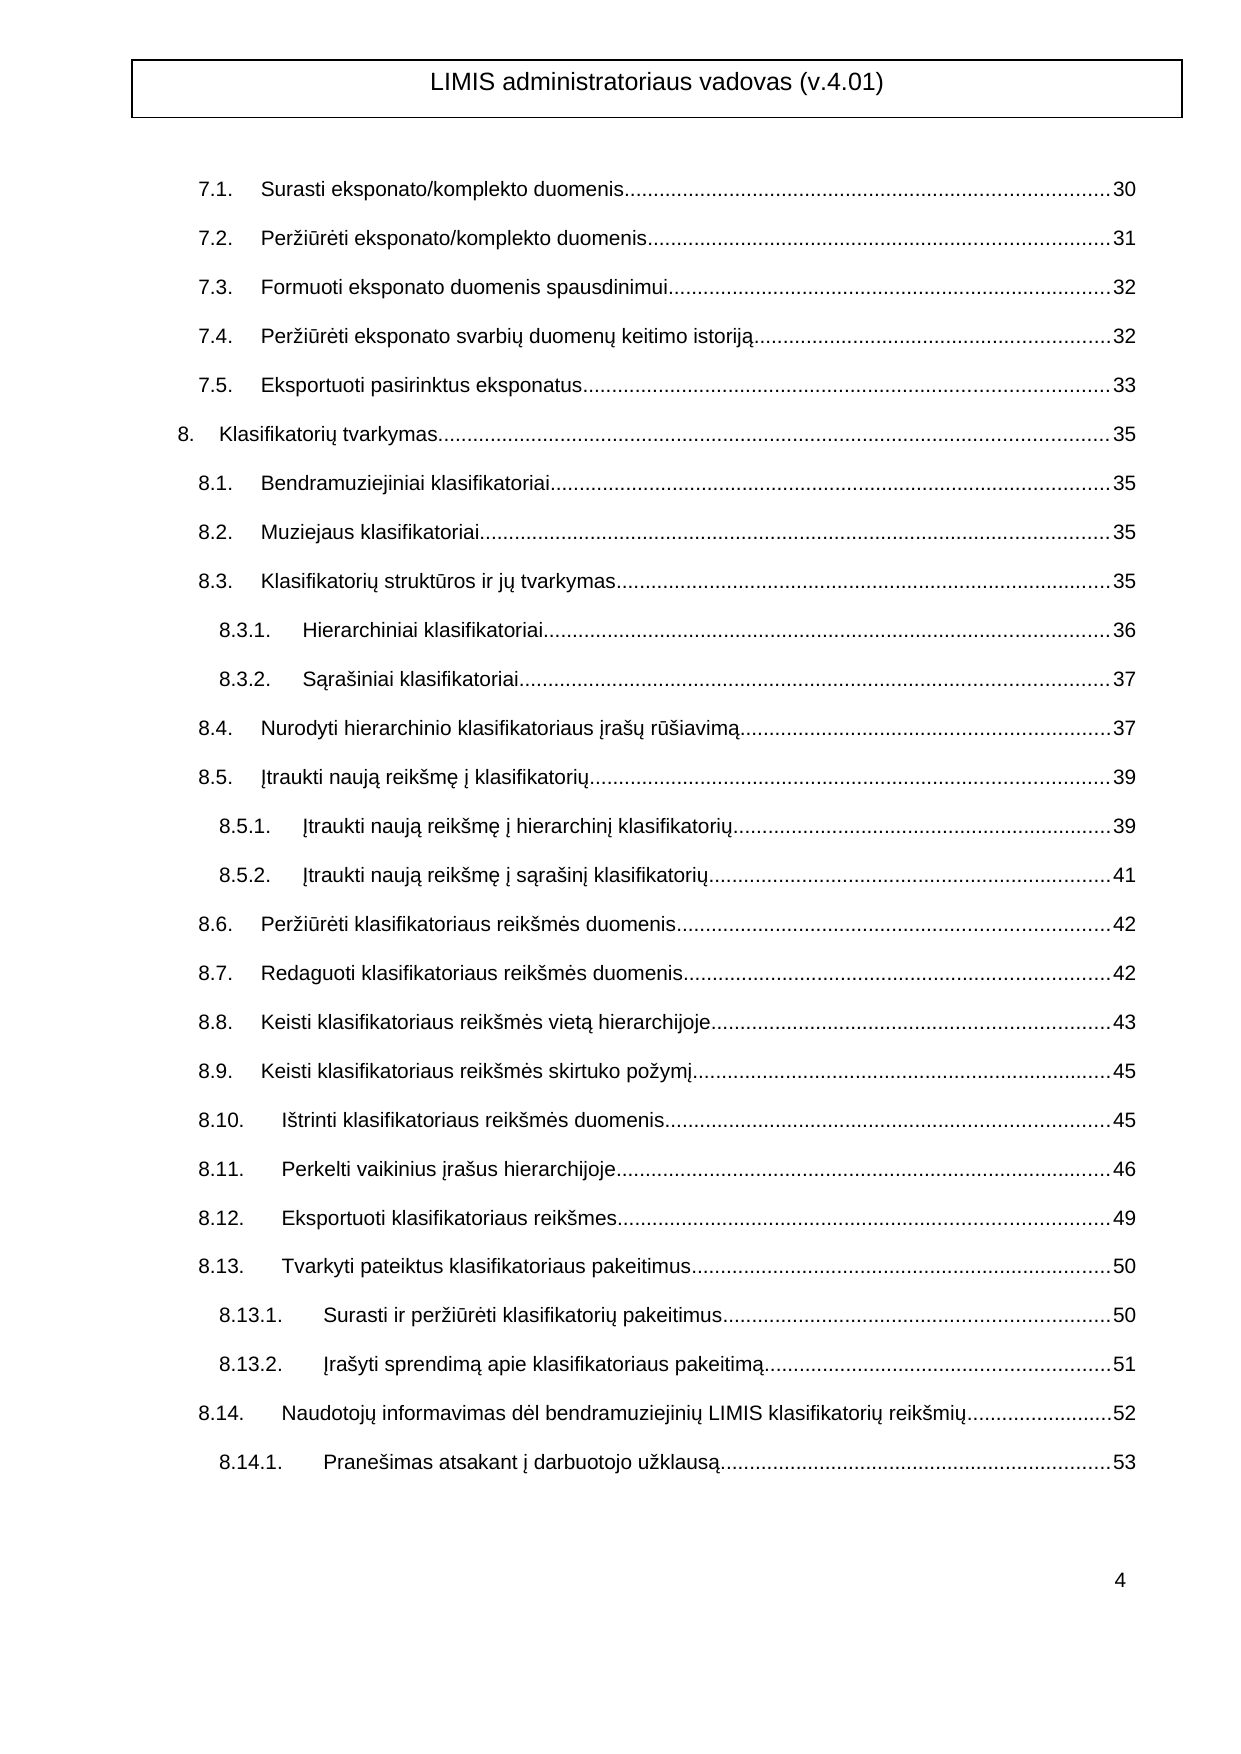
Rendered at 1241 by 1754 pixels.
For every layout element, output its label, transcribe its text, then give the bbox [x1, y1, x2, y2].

text 8.6. Peržiūrėti klasifikatoriaus reikšmės duomenis 42 [198, 912, 1137, 936]
text 8.1. Bendramuziejiniai klasifikatoriai 35 [198, 471, 1137, 495]
text 8.10. Ištrinti klasifikatoriaus reikšmės duomenis 45 [198, 1107, 1137, 1131]
text 8.14.1. Pranešimas atsakant į darbuotojo užklausą 53 [219, 1450, 1137, 1474]
text 8.5. Įtraukti naują reikšmę į klasifikatorių 39 [198, 765, 1137, 789]
text 8. Klasifikatorių tvarkymas 35 [177, 422, 1137, 446]
text 8.13. Tvarkyti pateiktus klasifikatoriaus pakeitimus 50 [198, 1254, 1137, 1278]
text 8.7. Redaguoti klasifikatoriaus reikšmės duomenis 42 [198, 961, 1137, 984]
text 7.1. Surasti eksponato/komplekto duomenis 30 [198, 177, 1137, 201]
text 7.2. Peržiūrėti eksponato/komplekto duomenis 31 [198, 226, 1137, 250]
text 8.3.2. Sąrašiniai klasifikatoriai 37 [219, 667, 1137, 691]
text 8.5.1. Įtraukti naują reikšmę į hierarchinį klasifikatorių 39 [219, 814, 1137, 838]
text 8.13.1. Surasti ir peržiūrėti klasifikatorių pakeitimus 50 [219, 1303, 1137, 1327]
text 8.4. Nurodyti hierarchinio klasifikatoriaus įrašų rūšiavimą 37 [198, 716, 1137, 740]
text 7.3. Formuoti eksponato duomenis spausdinimui 32 [198, 275, 1137, 299]
text 8.14. Naudotojų informavimas dėl bendramuziejinių LIMIS klasifikatorių reikšmių 52 [198, 1401, 1137, 1425]
text 8.2. Muziejaus klasifikatoriai 35 [198, 520, 1137, 544]
text 7.4. Peržiūrėti eksponato svarbių duomenų keitimo istoriją 32 [198, 324, 1137, 348]
text 8.8. Keisti klasifikatoriaus reikšmės vietą hierarchijoje 43 [198, 1009, 1137, 1033]
text 8.5.2. Įtraukti naują reikšmę į sąrašinį klasifikatorių 41 [219, 863, 1137, 887]
text 8.11. Perkelti vaikinius įrašus hierarchijoje 46 [198, 1156, 1137, 1180]
text 8.3.1. Hierarchiniai klasifikatoriai 36 [219, 618, 1137, 642]
text 7.5. Eksportuoti pasirinktus eksponatus 33 [198, 373, 1137, 397]
text 8.13.2. Įrašyti sprendimą apie klasifikatoriaus pakeitimą 51 [219, 1352, 1137, 1376]
text 8.3. Klasifikatorių struktūros ir jų tvarkymas 35 [198, 569, 1137, 593]
text 8.9. Keisti klasifikatoriaus reikšmės skirtuko požymį 45 [198, 1058, 1137, 1082]
text 8.12. Eksportuoti klasifikatoriaus reikšmes 49 [198, 1205, 1137, 1229]
